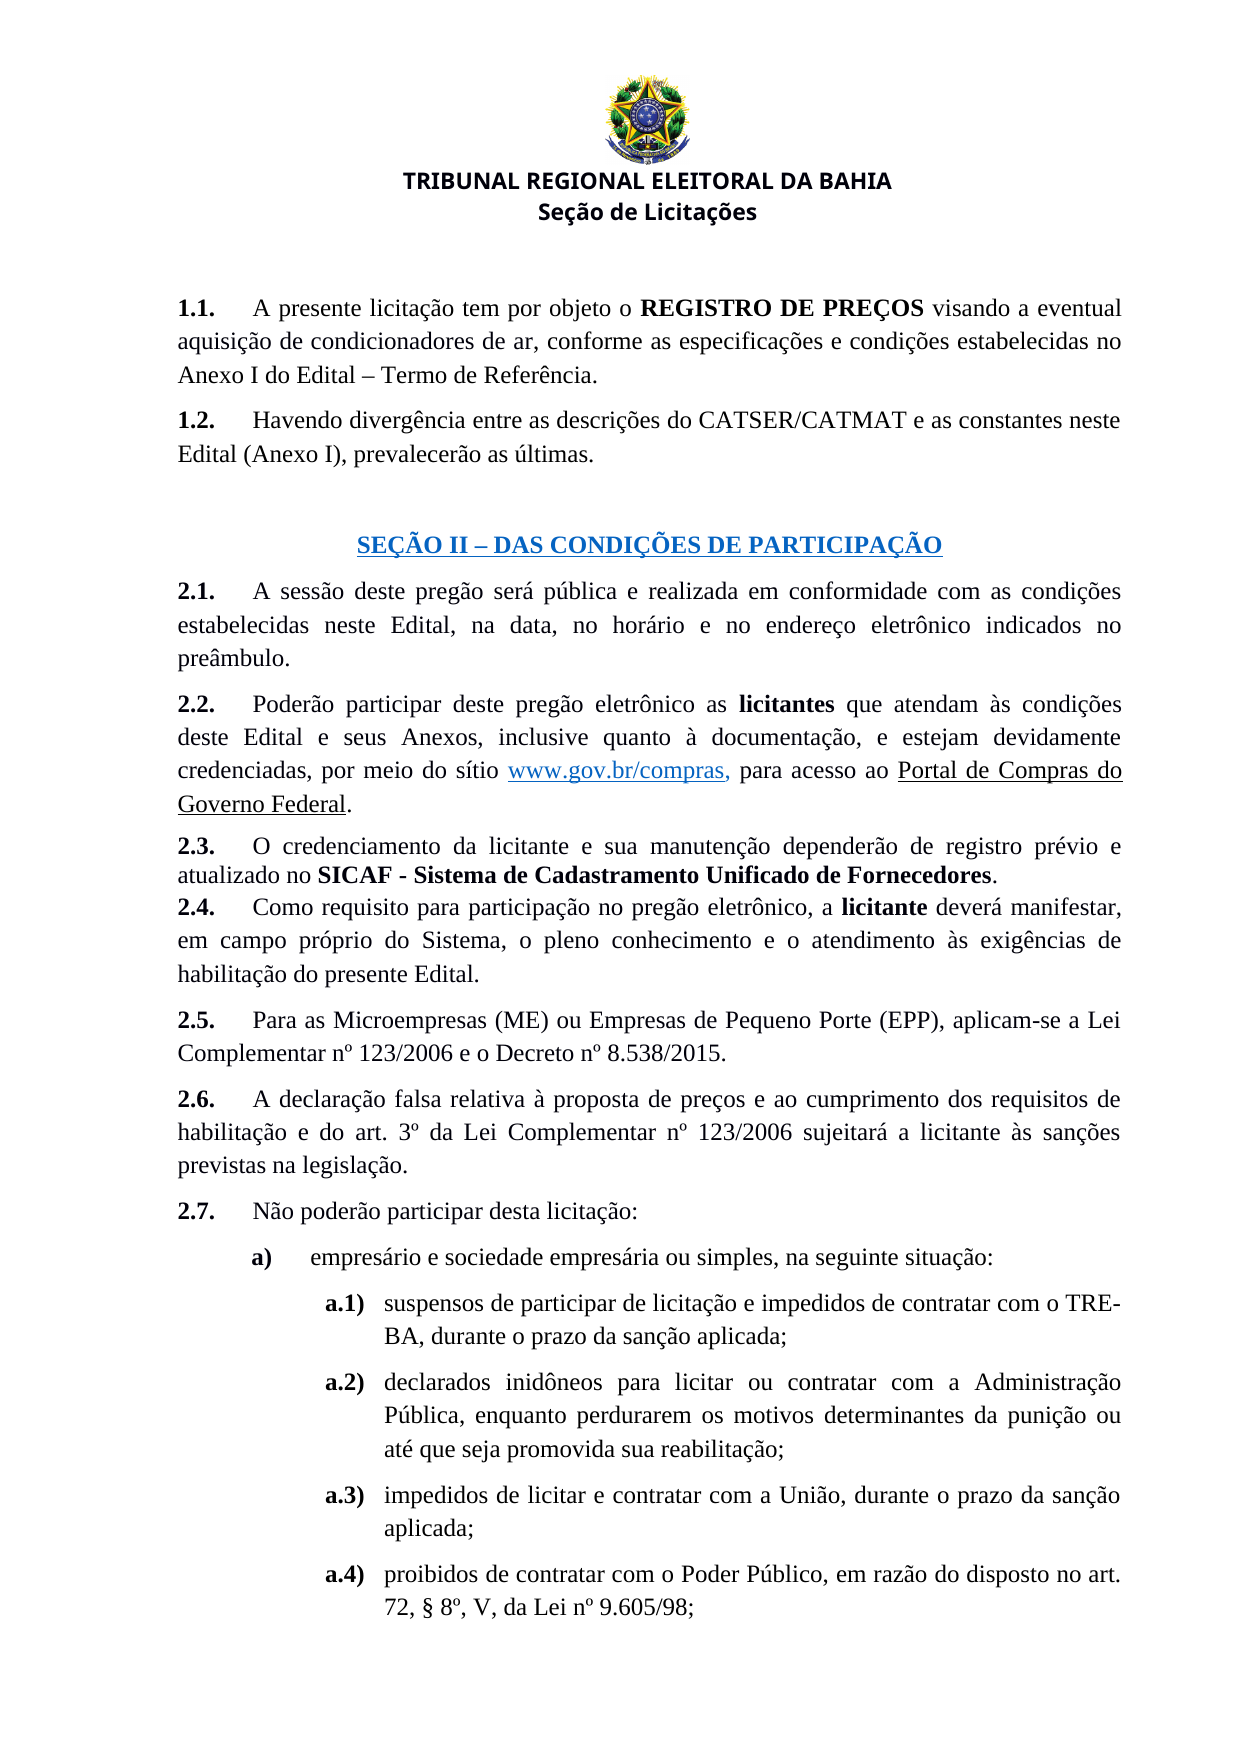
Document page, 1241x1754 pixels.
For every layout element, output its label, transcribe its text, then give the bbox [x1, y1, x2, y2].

text 2.5. Para as Microempresas (ME) ou Empresas de Pequeno Porte (EPP), aplicam-se a Lei Complementar nº 123/2006 e o Decreto nº 8.538/2015. [177, 1001, 1122, 1068]
text 1.1. A presente licitação tem por objeto o REGISTRO DE PREÇOS visando a eventual , conforme as especificações e condições estabelecidas no Anexo I do Edital – Termo de Referência. [177, 290, 1122, 390]
text a.3) impedidos de licitar e contratar com a União, durante o prazo da sanção aplicada; [325, 1476, 1122, 1543]
text SEÇÃO II – DAS CONDIÇÕES DE PARTICIPAÇÃO [177, 527, 1122, 561]
text a.2) declarados inidôneos para licitar ou contratar com a Administração Pública, enquanto perdurarem os motivos determinantes da punição ou até que seja promovida sua reabilitação; [325, 1364, 1122, 1464]
text 2.3. O credenciamento da licitante e sua manutenção dependerão de registro prévio e atualizado no SICAF - Sistema de Cadastramento Unificado de Fornecedores. [177, 831, 1122, 889]
text 2.6. A declaração falsa relativa à proposta de preços e ao cumprimento dos requisitos de habilitação e do art. 3º da Lei Complementar nº 123/2006 sujeitará a licitante às sanções previstas na legislação. [177, 1081, 1122, 1181]
text 2.1. A sessão deste pregão será pública e realizada em conformidade com as condições estabelecidas neste Edital, na data, no horário e no endereço eletrônico indicados no preâmbulo. [177, 573, 1122, 673]
text 1.2. Havendo divergência entre as descrições do CATSER/CATMAT e as constantes neste Edital (Anexo I), prevalecerão as últimas. [177, 402, 1122, 469]
text a.4) proibidos de contratar com o Poder Público, em razão do disposto no art. 72, § 8º, V, da Lei nº 9.605/98; [325, 1556, 1122, 1622]
list empresário e sociedade empresária ou simples, na seguinte situação: [251, 1239, 1122, 1272]
text 2.2. Poderão participar deste pregão eletrônico as licitantes que atendam às condições deste Edital e seus Anexos, inclusive quanto à documentação, e estejam devidamente credenciadas, por meio do sítio www.gov.br/compras, para acesso ao Portal de Compras do Governo Federal. [177, 686, 1122, 819]
text a.1) suspensos de participar de licitação e impedidos de contratar com o TRE-BA, durante o prazo da sanção aplicada; [325, 1285, 1122, 1351]
text 2.4. Como requisito para participação no pregão eletrônico, a licitante deverá manifestar, em campo próprio do Sistema, o pleno conhecimento e o atendimento às exigências de habilitação do presente Edital. [177, 889, 1122, 989]
text 2.7. Não poderão participar desta licitação: [177, 1193, 1122, 1226]
